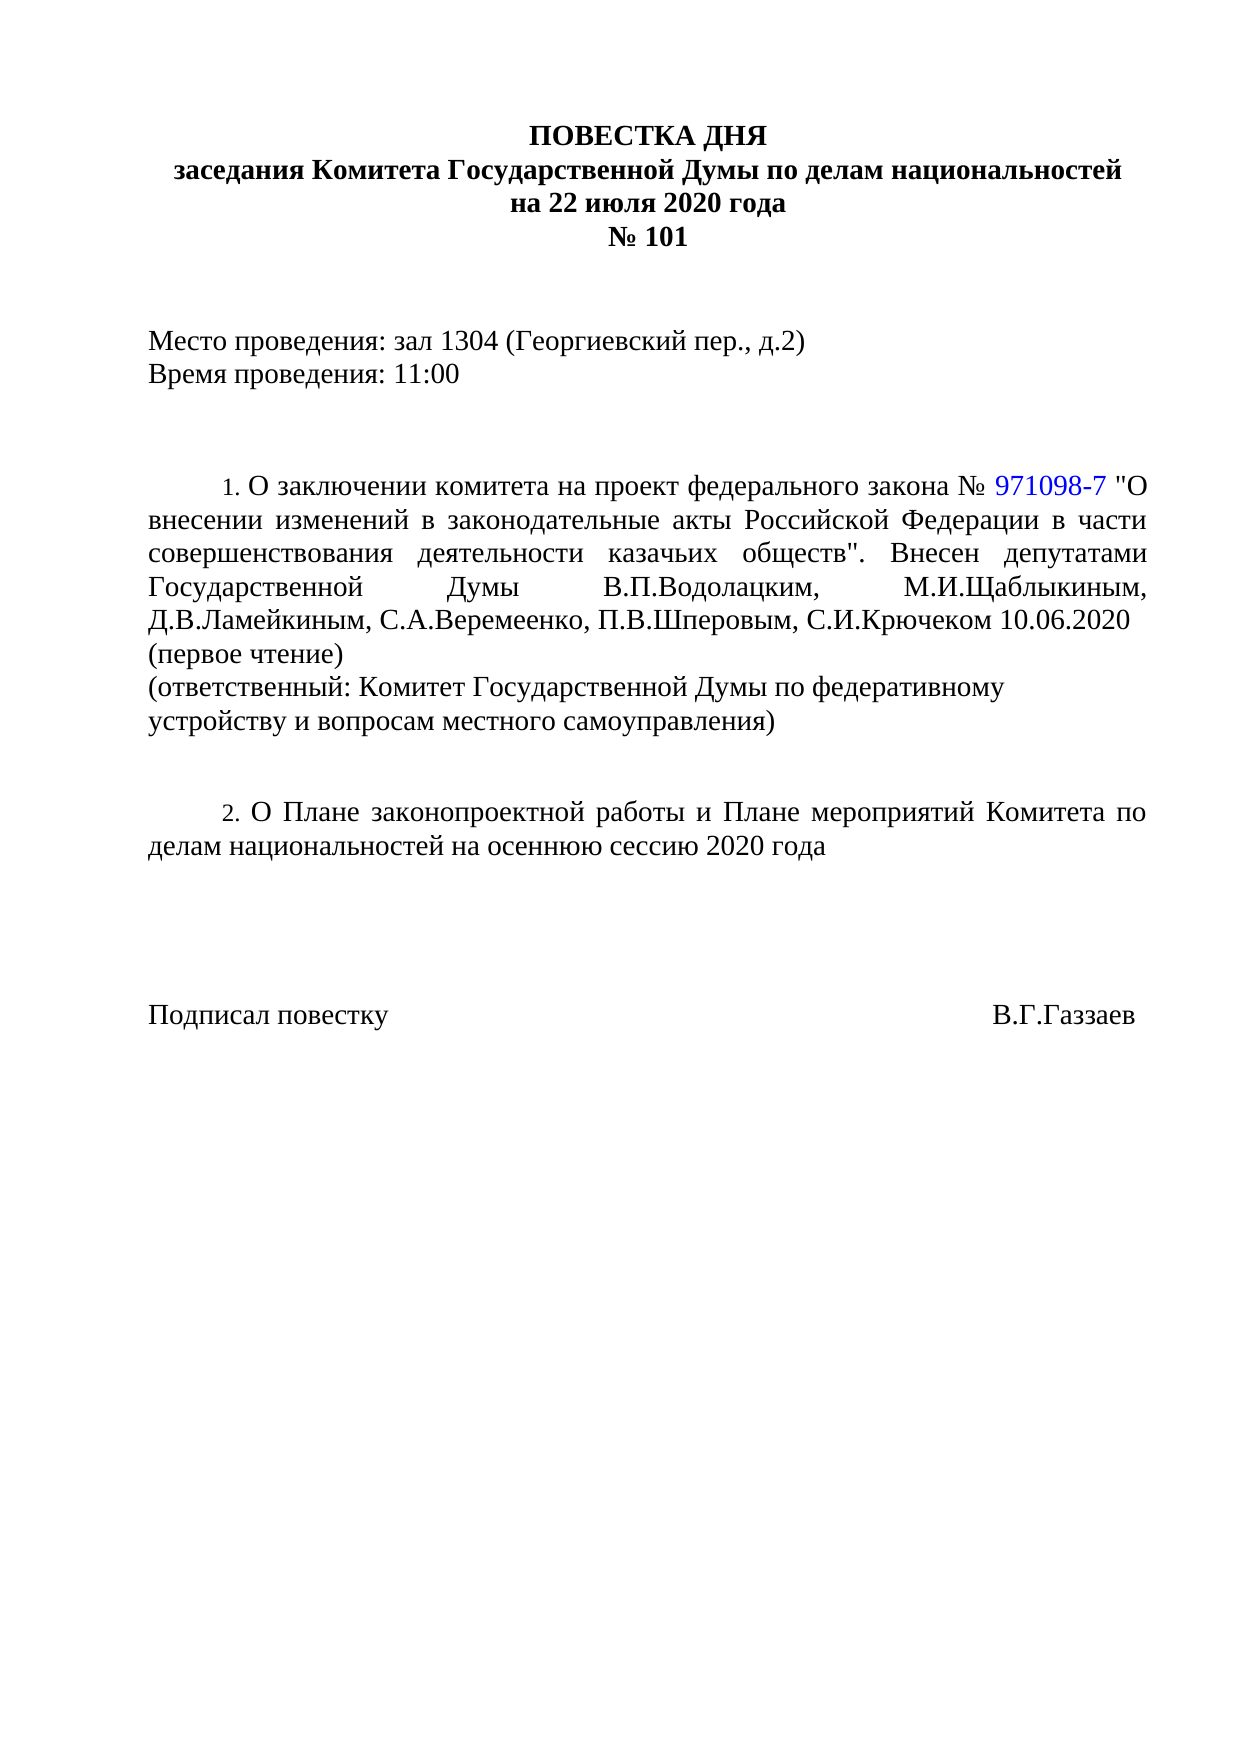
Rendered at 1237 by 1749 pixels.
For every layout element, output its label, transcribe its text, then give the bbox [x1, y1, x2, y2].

table_header В.Г.Газзаев [720, 997, 1136, 1101]
text (первое чтение) [148, 636, 1148, 669]
text ПОВЕСТКА ДНЯ заседания Комитета Государственной Думы по делам национальностей на 22 июля 2020 года № 101 [148, 118, 1148, 252]
table_header Подписал повестку [147, 997, 720, 1101]
text 2. О Плане законопроектной работы и Плане мероприятий Комитета по делам национальностей на осеннюю сессию 2020 года [148, 794, 1148, 861]
text (ответственный: Комитет Государственной Думы по федеративному устройству и вопросам местного самоуправления) [148, 669, 1148, 737]
text 1. О заключении комитета на проект федерального закона № 971098-7 "О внесении изменений в законодательные акты Российской Федерации в части совершенствования деятельности казачьих обществ". Внесен депутатами Государственной Думы В.П.Водолацким, М.И.Щаблыкиным, Д.В.Ламейкиным, С.А.Веремеенко, П.В.Шперовым, С.И.Крючеком 10.06.2020 [148, 468, 1148, 636]
text Место проведения: зал 1304 (Георгиевский пер., д.2) Время проведения: 11:00 [148, 323, 1148, 390]
